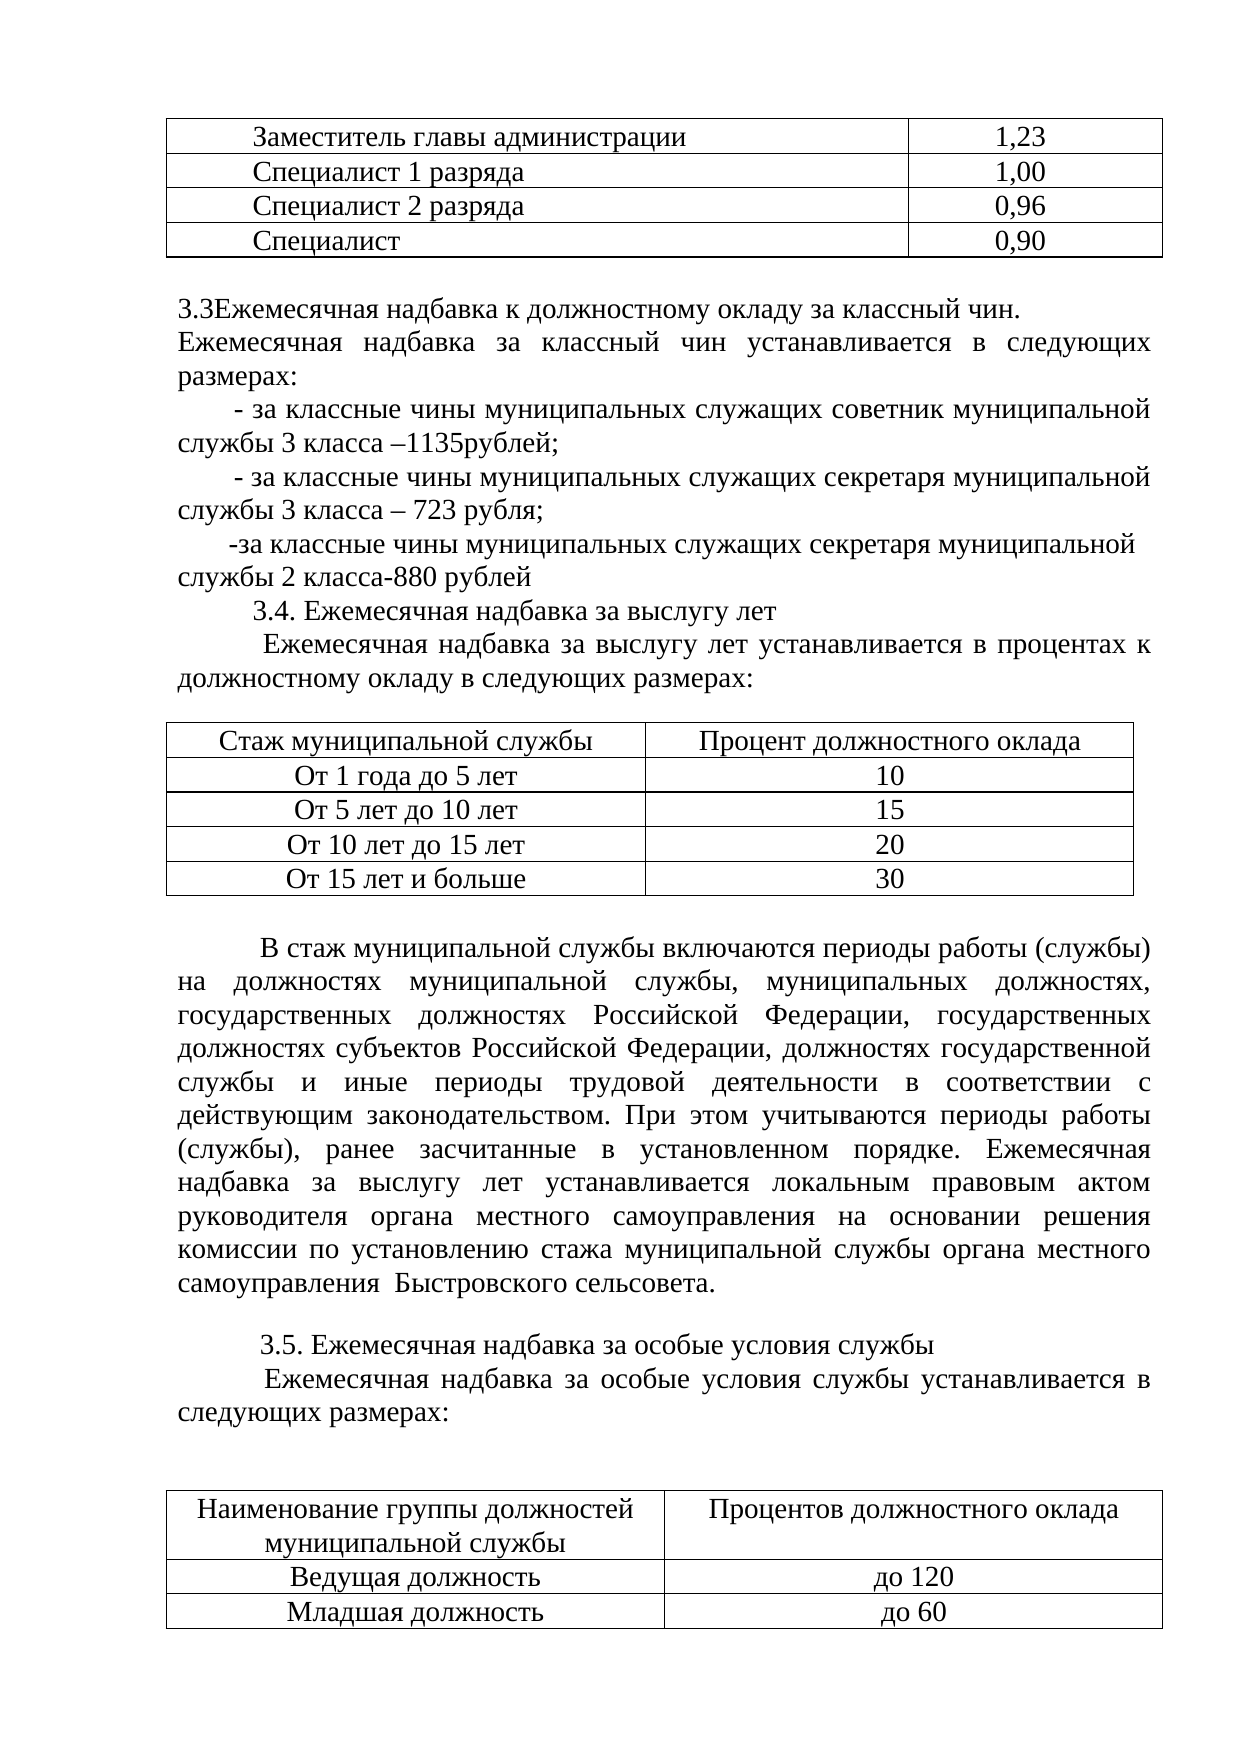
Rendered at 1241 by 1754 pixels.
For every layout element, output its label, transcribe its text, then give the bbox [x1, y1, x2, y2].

text - за классные чины муниципальных служащих секретаря муниципальной службы 3 класса – 723 рубля; [177, 459, 1152, 526]
table_cell Специалист 2 разряда [167, 188, 908, 222]
table_cell 30 [646, 862, 1133, 895]
table_cell Младшая должность [167, 1594, 664, 1628]
table_cell 20 [646, 827, 1133, 861]
table_cell От 15 лет и больше [167, 862, 645, 895]
text -за классные чины муниципальных служащих секретаря муниципальной [177, 526, 1152, 559]
table_cell 15 [646, 793, 1133, 826]
table_cell до 120 [665, 1560, 1162, 1593]
text 3.3Ежемесячная надбавка к должностному окладу за классный чин. [177, 291, 1152, 324]
text Ежемесячная надбавка за классный чин устанавливается в следующих размерах: [177, 324, 1152, 392]
text службы 2 класса-880 рублей [177, 559, 1152, 593]
table_cell до 60 [665, 1594, 1162, 1628]
table_header 1,23 [909, 119, 1162, 153]
table_header Наименование группы должностей муниципальной службы [167, 1491, 664, 1558]
text В стаж муниципальной службы включаются периоды работы (службы) на должностях муниципальной службы, муниципальных должностях, государственных должностях Российской Федерации, государственных должностях субъектов Российской Федерации, должностях государственной службы и иные периоды трудовой деятельности в соответствии с действующим законодательством. При этом учитываются периоды работы (службы), ранее засчитанные в установленном порядке. Ежемесячная надбавка за выслугу лет устанавливается локальным правовым актом руководителя органа местного самоуправления на основании решения комиссии по установлению стажа муниципальной службы органа местного самоуправления Быстровского сельсовета. [177, 930, 1152, 1299]
table_cell 0,90 [909, 223, 1162, 256]
table_cell От 1 года до 5 лет [167, 758, 645, 791]
table_cell 0,96 [909, 188, 1162, 222]
table_cell 10 [646, 758, 1133, 791]
table_cell От 5 лет до 10 лет [167, 793, 645, 826]
text Ежемесячная надбавка за особые условия службы устанавливается в следующих размерах: [177, 1361, 1152, 1428]
text 3.4. Ежемесячная надбавка за выслугу лет [177, 593, 1152, 626]
text - за классные чины муниципальных служащих советник муниципальной службы 3 класса –1135рублей; [177, 392, 1152, 459]
table_cell 1,00 [909, 154, 1162, 187]
table_cell Специалист [167, 223, 908, 256]
table_header Процент должностного оклада [646, 723, 1133, 757]
table_cell Специалист 1 разряда [167, 154, 908, 187]
table_header Процентов должностного оклада [665, 1491, 1162, 1558]
table_header Стаж муниципальной службы [167, 723, 645, 757]
table_header Заместитель главы администрации [167, 119, 908, 153]
table_cell От 10 лет до 15 лет [167, 827, 645, 861]
text Ежемесячная надбавка за выслугу лет устанавливается в процентах к должностному окладу в следующих размерах: [177, 626, 1152, 693]
table_cell Ведущая должность [167, 1560, 664, 1593]
text 3.5. Ежемесячная надбавка за особые условия службы [177, 1327, 1152, 1361]
